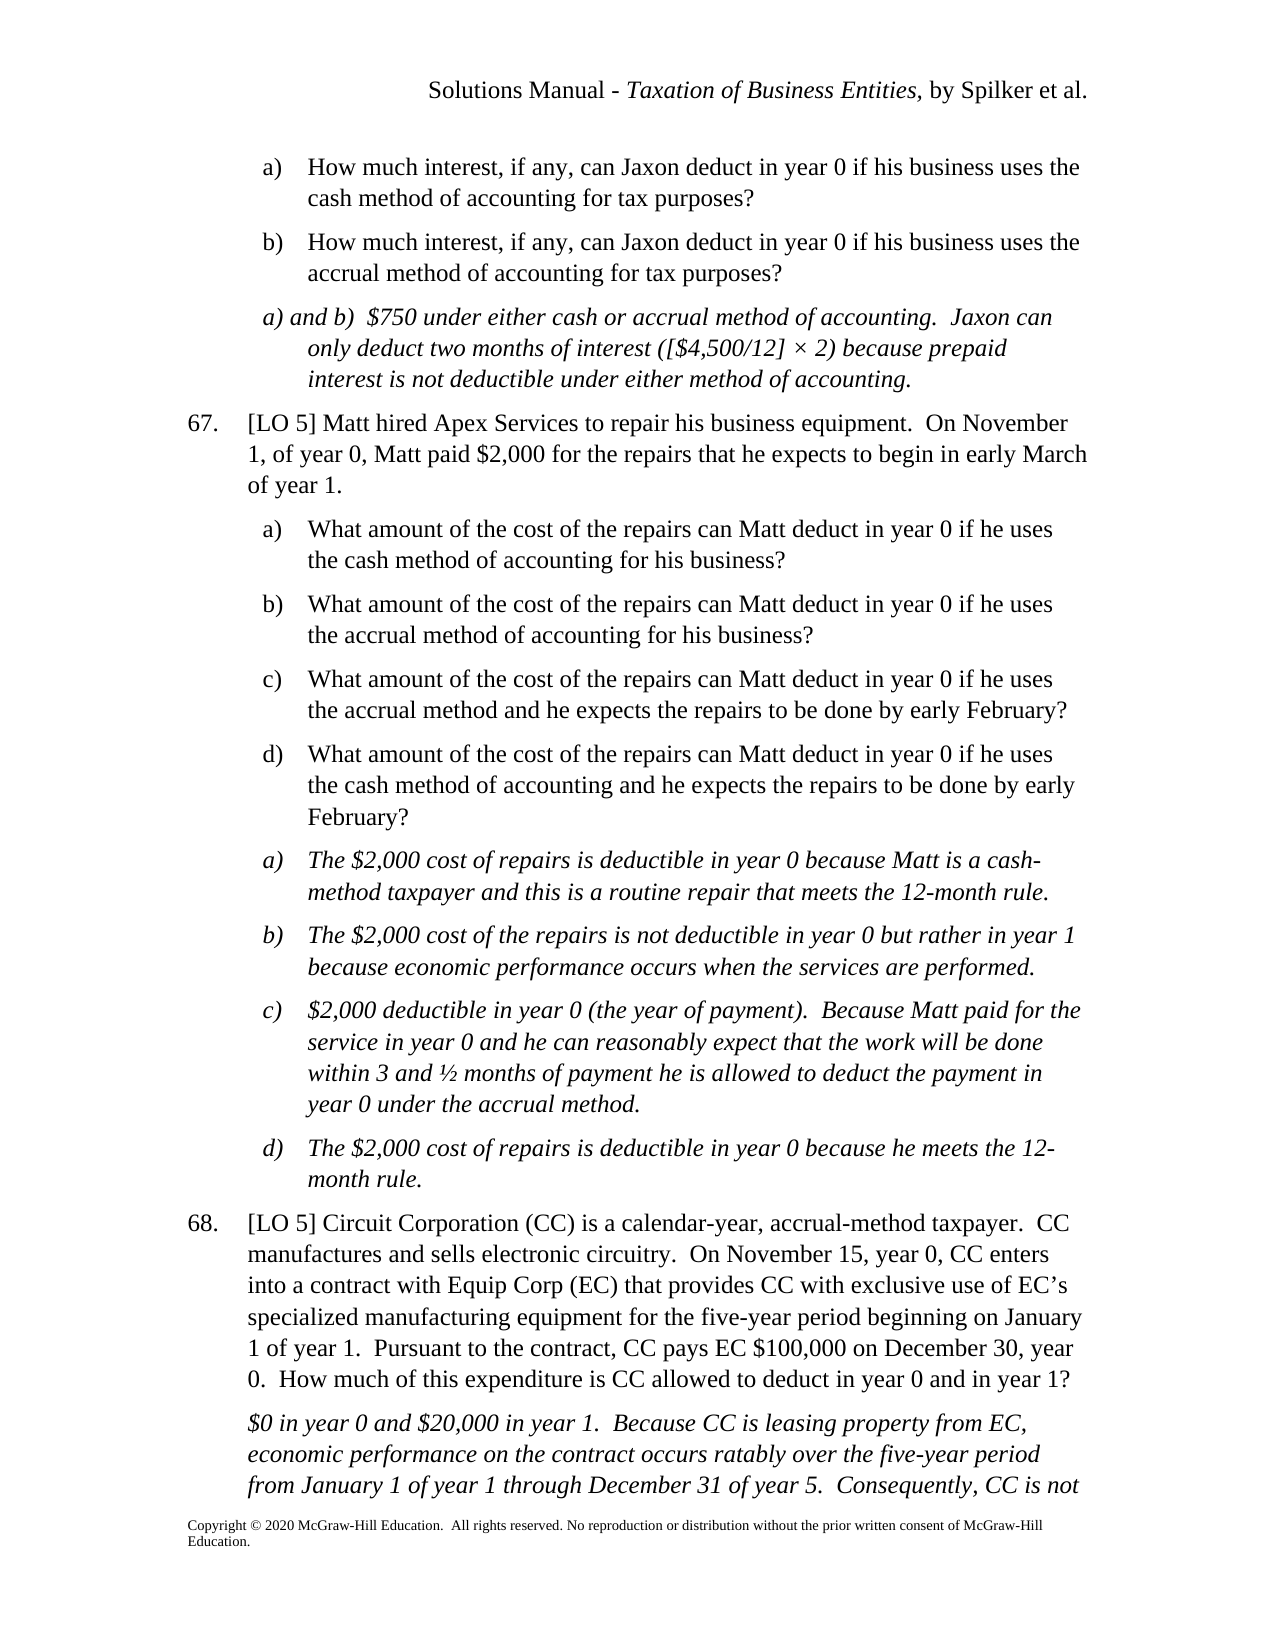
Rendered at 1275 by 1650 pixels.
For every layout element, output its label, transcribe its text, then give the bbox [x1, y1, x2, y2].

text a) What amount of the cost of the repairs can Matt deduct in year 0 if he uses the cash method of accounting for his business? [262, 512, 1087, 575]
text a) The $2,000 cost of repairs is deductible in year 0 because Matt is a cash-method taxpayer and this is a routine repair that meets the 12-month rule. [262, 844, 1087, 906]
text b) The $2,000 cost of the repairs is not deductible in year 0 but rather in year 1 because economic performance occurs when the services are performed. [262, 919, 1087, 981]
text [187, 1406, 1087, 1500]
text b) What amount of the cost of the repairs can Matt deduct in year 0 if he uses the accrual method of accounting for his business? [262, 587, 1087, 650]
text b) How much interest, if any, can Jaxon deduct in year 0 if his business uses the accrual method of accounting for tax purposes? [262, 225, 1087, 287]
text a) How much interest, if any, can Jaxon deduct in year 0 if his business uses the cash method of accounting for tax purposes? [262, 150, 1087, 212]
text 68. [LO 5] Circuit Corporation (CC) is a calendar-year, accrual-method taxpayer. CC manufactures and sells electronic circuitry. On November 15, year 0, CC enters into a contract with Equip Corp (EC) that provides CC with exclusive use of EC’s specialized manufacturing equipment for the five-year period beginning on January 1 of year 1. Pursuant to the contract, CC pays EC $100,000 on December 30, year 0. How much of this expenditure is CC allowed to deduct in year 0 and in year 1? [187, 1206, 1087, 1394]
text a) and b) $750 under either cash or accrual method of accounting. Jaxon can only deduct two months of interest ([$4,500/12] × 2) because prepaid interest is not deductible under either method of accounting. [262, 300, 1087, 394]
text d) What amount of the cost of the repairs can Matt deduct in year 0 if he uses the cash method of accounting and he expects the repairs to be done by early February? [262, 737, 1087, 831]
text 67. [LO 5] Matt hired Apex Services to repair his business equipment. On November 1, of year 0, Matt paid $2,000 for the repairs that he expects to begin in early March of year 1. [187, 406, 1087, 500]
text c) What amount of the cost of the repairs can Matt deduct in year 0 if he uses the accrual method and he expects the repairs to be done by early February? [262, 662, 1087, 725]
text c) $2,000 deductible in year 0 (the year of payment). Because Matt paid for the service in year 0 and he can reasonably expect that the work will be done within 3 and ½ months of payment he is allowed to deduct the payment in year 0 under the accrual method. [262, 994, 1087, 1119]
text d) The $2,000 cost of repairs is deductible in year 0 because he meets the 12-month rule. [262, 1131, 1087, 1194]
